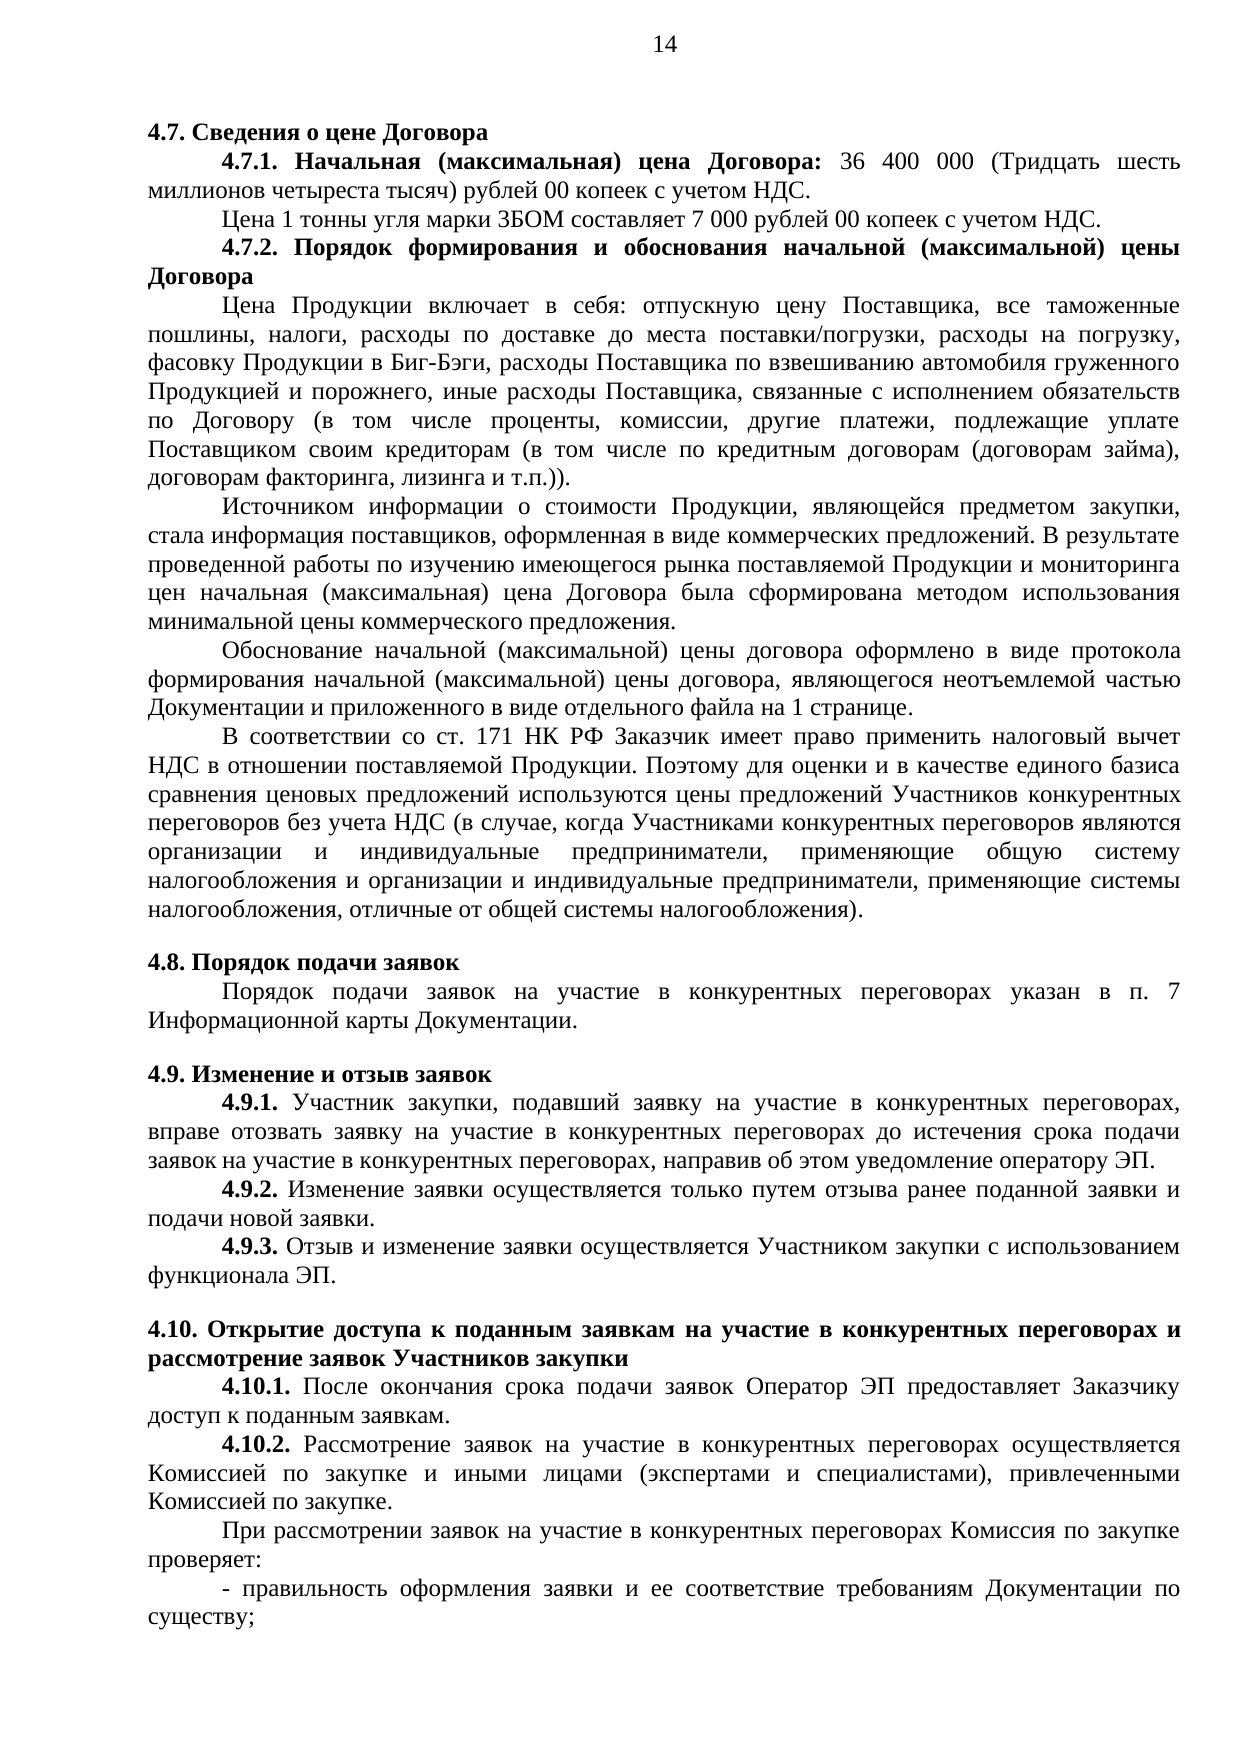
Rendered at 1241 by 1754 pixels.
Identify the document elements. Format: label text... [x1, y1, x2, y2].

text 4.9. Изменение и отзыв заявок [148, 1059, 1181, 1087]
text Цена Продукции включает в себя: отпускную цену Поставщика, все таможенные пошлины, налоги, расходы по доставке до места поставки/погрузки, расходы на погрузку, фасовку Продукции в Биг-Бэги, расходы Поставщика по взвешиванию автомобиля груженного Продукцией и порожнего, иные расходы Поставщика, связанные с исполнением обязательств по Договору (в том числе проценты, комиссии, другие платежи, подлежащие уплате Поставщиком своим кредиторам (в том числе по кредитным договорам (договорам займа), договорам факторинга, лизинга и т.п.)). [148, 290, 1181, 491]
text 4.10.2. Рассмотрение заявок на участие в конкурентных переговорах осуществляется Комиссией по закупке и иными лицами (экспертами и специалистами), привлеченными Комиссией по закупке. [148, 1429, 1181, 1515]
text Обоснование начальной (максимальной) цены договора оформлено в виде протокола формирования начальной (максимальной) цены договора, являющегося неотъемлемой частью Документации и приложенного в виде отдельного файла на 1 странице. [148, 635, 1181, 721]
text 4.9.1. Участник закупки, подавший заявку на участие в конкурентных переговорах, вправе отозвать заявку на участие в конкурентных переговорах до истечения срока подачи заявок на участие в конкурентных переговорах, направив об этом уведомление оператору ЭП. [148, 1087, 1181, 1174]
text При рассмотрении заявок на участие в конкурентных переговорах Комиссия по закупке проверяет: [148, 1515, 1181, 1573]
text 4.7.2. Порядок формирования и обоснования начальной (максимальной) цены Договора [148, 232, 1181, 290]
list Открытие доступа к поданным заявкам на участие в конкурентных переговорах и рассмотрение заявок Участников закупки [148, 1314, 1181, 1371]
text 4.9.3. Отзыв и изменение заявки осуществляется Участником закупки с использованием функционала ЭП. [148, 1231, 1181, 1289]
text Порядок подачи заявок на участие в конкурентных переговорах указан в п. 7 Информационной карты Документации. [148, 976, 1181, 1034]
text 4.9.2. Изменение заявки осуществляется только путем отзыва ранее поданной заявки и подачи новой заявки. [148, 1174, 1181, 1231]
text В соответствии со ст. 171 НК РФ Заказчик имеет право применить налоговый вычет НДС в отношении поставляемой Продукции. Поэтому для оценки и в качестве единого базиса сравнения ценовых предложений используются цены предложений Участников конкурентных переговоров без учета НДС (в случае, когда Участниками конкурентных переговоров являются организации и индивидуальные предприниматели, применяющие общую систему налогообложения и организации и индивидуальные предприниматели, применяющие системы налогообложения, отличные от общей системы налогообложения). [148, 721, 1181, 922]
text 4.7.1. Начальная (максимальная) цена Договора: 36 400 000 (Тридцать шесть миллионов четыреста тысяч) рублей 00 копеек с учетом НДС. [148, 146, 1181, 204]
text 4.10.1. После окончания срока подачи заявок Оператор ЭП предоставляет Заказчику доступ к поданным заявкам. [148, 1371, 1181, 1429]
subtitle 4.7. Сведения о цене Договора [148, 117, 1181, 146]
text Цена 1 тонны угля марки 3БОМ составляет 7 000 рублей 00 копеек с учетом НДС. [148, 204, 1181, 232]
text 4.8. Порядок подачи заявок [148, 947, 1181, 976]
text Источником информации о стоимости Продукции, являющейся предметом закупки, стала информация поставщиков, оформленная в виде коммерческих предложений. В результате проведенной работы по изучению имеющегося рынка поставляемой Продукции и мониторинга цен начальная (максимальная) цена Договора была сформирована методом использования минимальной цены коммерческого предложения. [148, 491, 1181, 635]
text - правильность оформления заявки и ее соответствие требованиям Документации по существу; [148, 1573, 1181, 1630]
